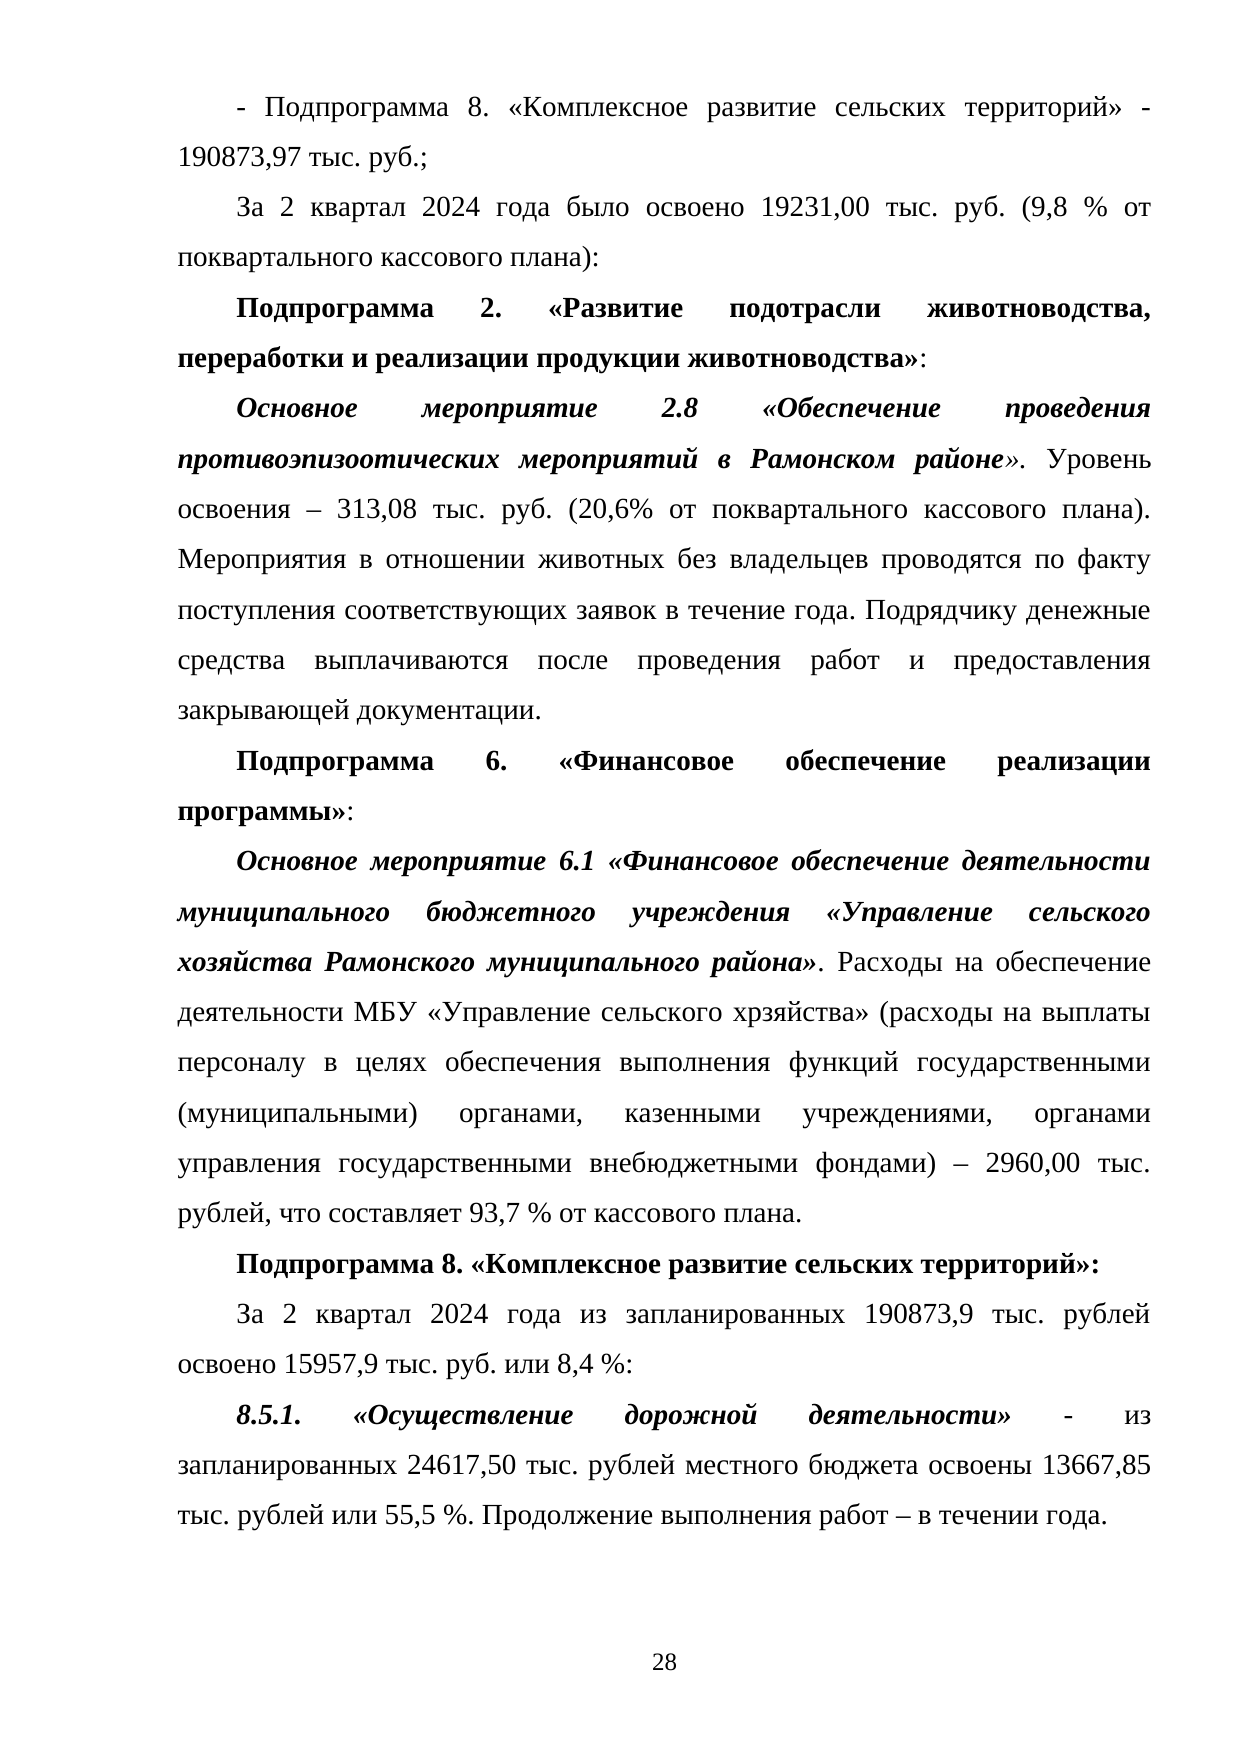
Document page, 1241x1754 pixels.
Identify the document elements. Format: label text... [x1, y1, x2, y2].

text - Подпрограмма 8. «Комплексное развитие сельских территорий» - 190873,97 тыс. руб.; [177, 89, 1152, 172]
text 8.5.1. «Осуществление дорожной деятельности» - из запланированных 24617,50 тыс. рублей местного бюджета освоены 13667,85 тыс. рублей или 55,5 %. Продолжение выполнения работ – в течении года. [177, 1397, 1152, 1531]
text Основное мероприятие 2.8 «Обеспечение проведения противоэпизоотических мероприятий в Рамонском районе». Уровень освоения – 313,08 тыс. руб. (20,6% от поквартального кассового плана). Мероприятия в отношении животных без владельцев проводятся по факту поступления соответствующих заявок в течение года. Подрядчику денежные средства выплачиваются после проведения работ и предоставления закрывающей документации. [177, 391, 1152, 726]
text За 2 квартал 2024 года было освоено 19231,00 тыс. руб. (9,8 % от поквартального кассового плана): [177, 189, 1152, 273]
text За 2 квартал 2024 года из запланированных 190873,9 тыс. рублей освоено 15957,9 тыс. руб. или 8,4 %: [177, 1296, 1152, 1380]
text Подпрограмма 8. «Комплексное развитие сельских территорий»: [177, 1246, 1152, 1279]
text Подпрограмма 6. «Финансовое обеспечение реализации программы»: [177, 743, 1152, 827]
text Основное мероприятие 6.1 «Финансовое обеспечение деятельности муниципального бюджетного учреждения «Управление сельского хозяйства Рамонского муниципального района». Расходы на обеспечение деятельности МБУ «Управление сельского хрзяйства» (расходы на выплаты персоналу в целях обеспечения выполнения функций государственными (муниципальными) органами, казенными учреждениями, органами управления государственными внебюджетными фондами) – 2960,00 тыс. рублей, что составляет 93,7 % от кассового плана. [177, 843, 1152, 1229]
text Подпрограмма 2. «Развитие подотрасли животноводства, переработки и реализации продукции животноводства»: [177, 290, 1152, 374]
